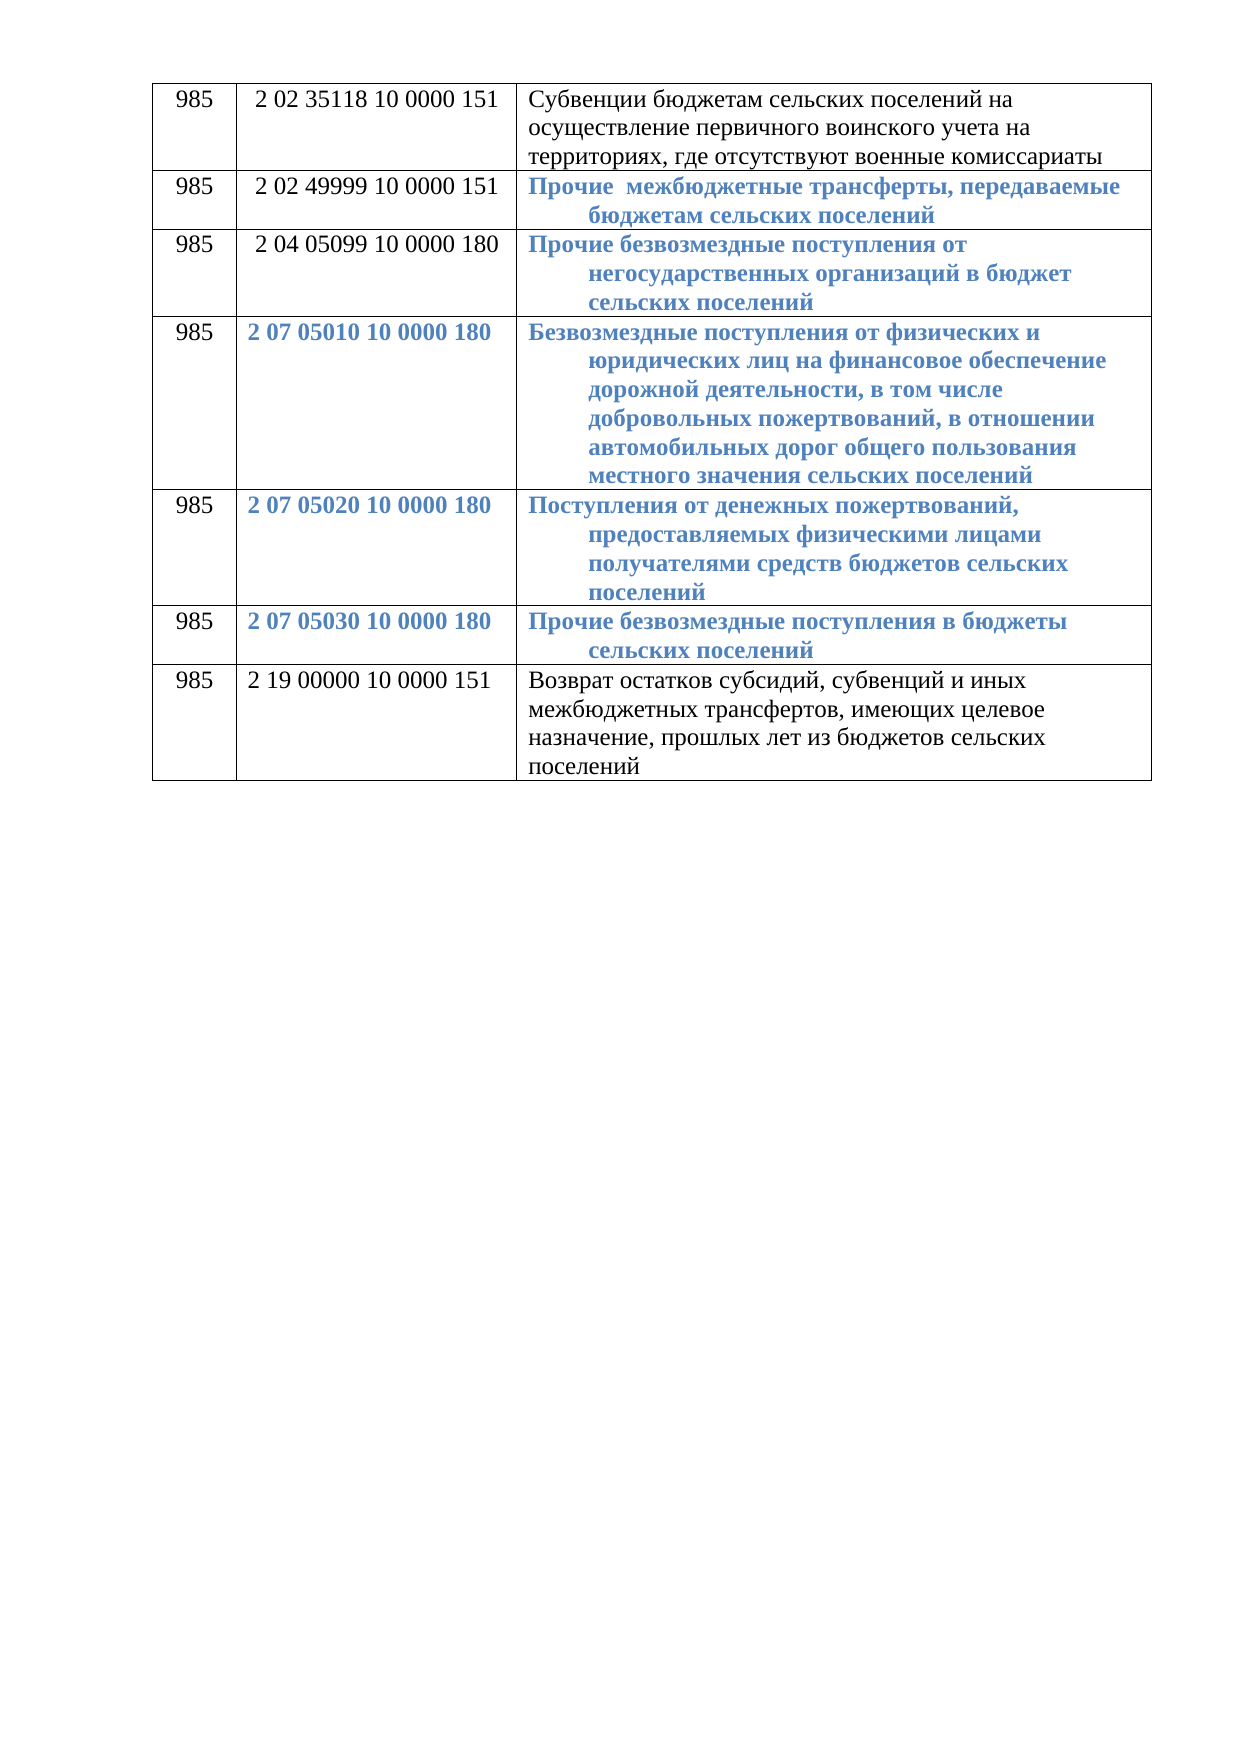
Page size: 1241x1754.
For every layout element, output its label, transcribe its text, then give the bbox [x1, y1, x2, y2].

table_cell Безвозмездные поступления от физических и юридических лиц на финансовое обеспечение дорожной деятельности, в том числе добровольных пожертвований, в отношении автомобильных дорог общего пользования местного значения сельских поселений [517, 317, 1151, 489]
table_cell 2 07 05020 10 0000 180 [237, 490, 516, 605]
table_cell Возврат остатков субсидий, субвенций и иных межбюджетных трансфертов, имеющих целевое назначение, прошлых лет из бюджетов сельских поселений [517, 665, 1151, 780]
table_cell 2 19 00000 10 0000 151 [237, 665, 516, 780]
table_cell 2 02 49999 10 0000 151 [237, 171, 516, 228]
table_cell 2 04 05099 10 0000 180 [237, 230, 516, 316]
table_cell 985 [153, 317, 236, 489]
table_cell Прочие межбюджетные трансферты, передаваемые бюджетам сельских поселений [517, 171, 1151, 228]
table_cell Прочие безвозмездные поступления от негосударственных организаций в бюджет сельских поселений [517, 230, 1151, 316]
table_cell 985 [153, 490, 236, 605]
table_cell 985 [153, 171, 236, 228]
table_cell Субвенции бюджетам сельских поселений на осуществление первичного воинского учета на территориях, где отсутствуют военные комиссариаты [517, 84, 1151, 170]
table_cell 985 [153, 665, 236, 780]
table_cell Поступления от денежных пожертвований, предоставляемых физическими лицами получателями средств бюджетов сельских поселений [517, 490, 1151, 605]
table_cell 2 02 35118 10 0000 151 [237, 84, 516, 170]
table_cell 2 07 05030 10 0000 180 [237, 606, 516, 664]
table_cell Прочие безвозмездные поступления в бюджеты сельских поселений [517, 606, 1151, 664]
table_cell 985 [153, 606, 236, 664]
table_cell 985 [153, 84, 236, 170]
table_cell 985 [153, 230, 236, 316]
table_cell 2 07 05010 10 0000 180 [237, 317, 516, 489]
